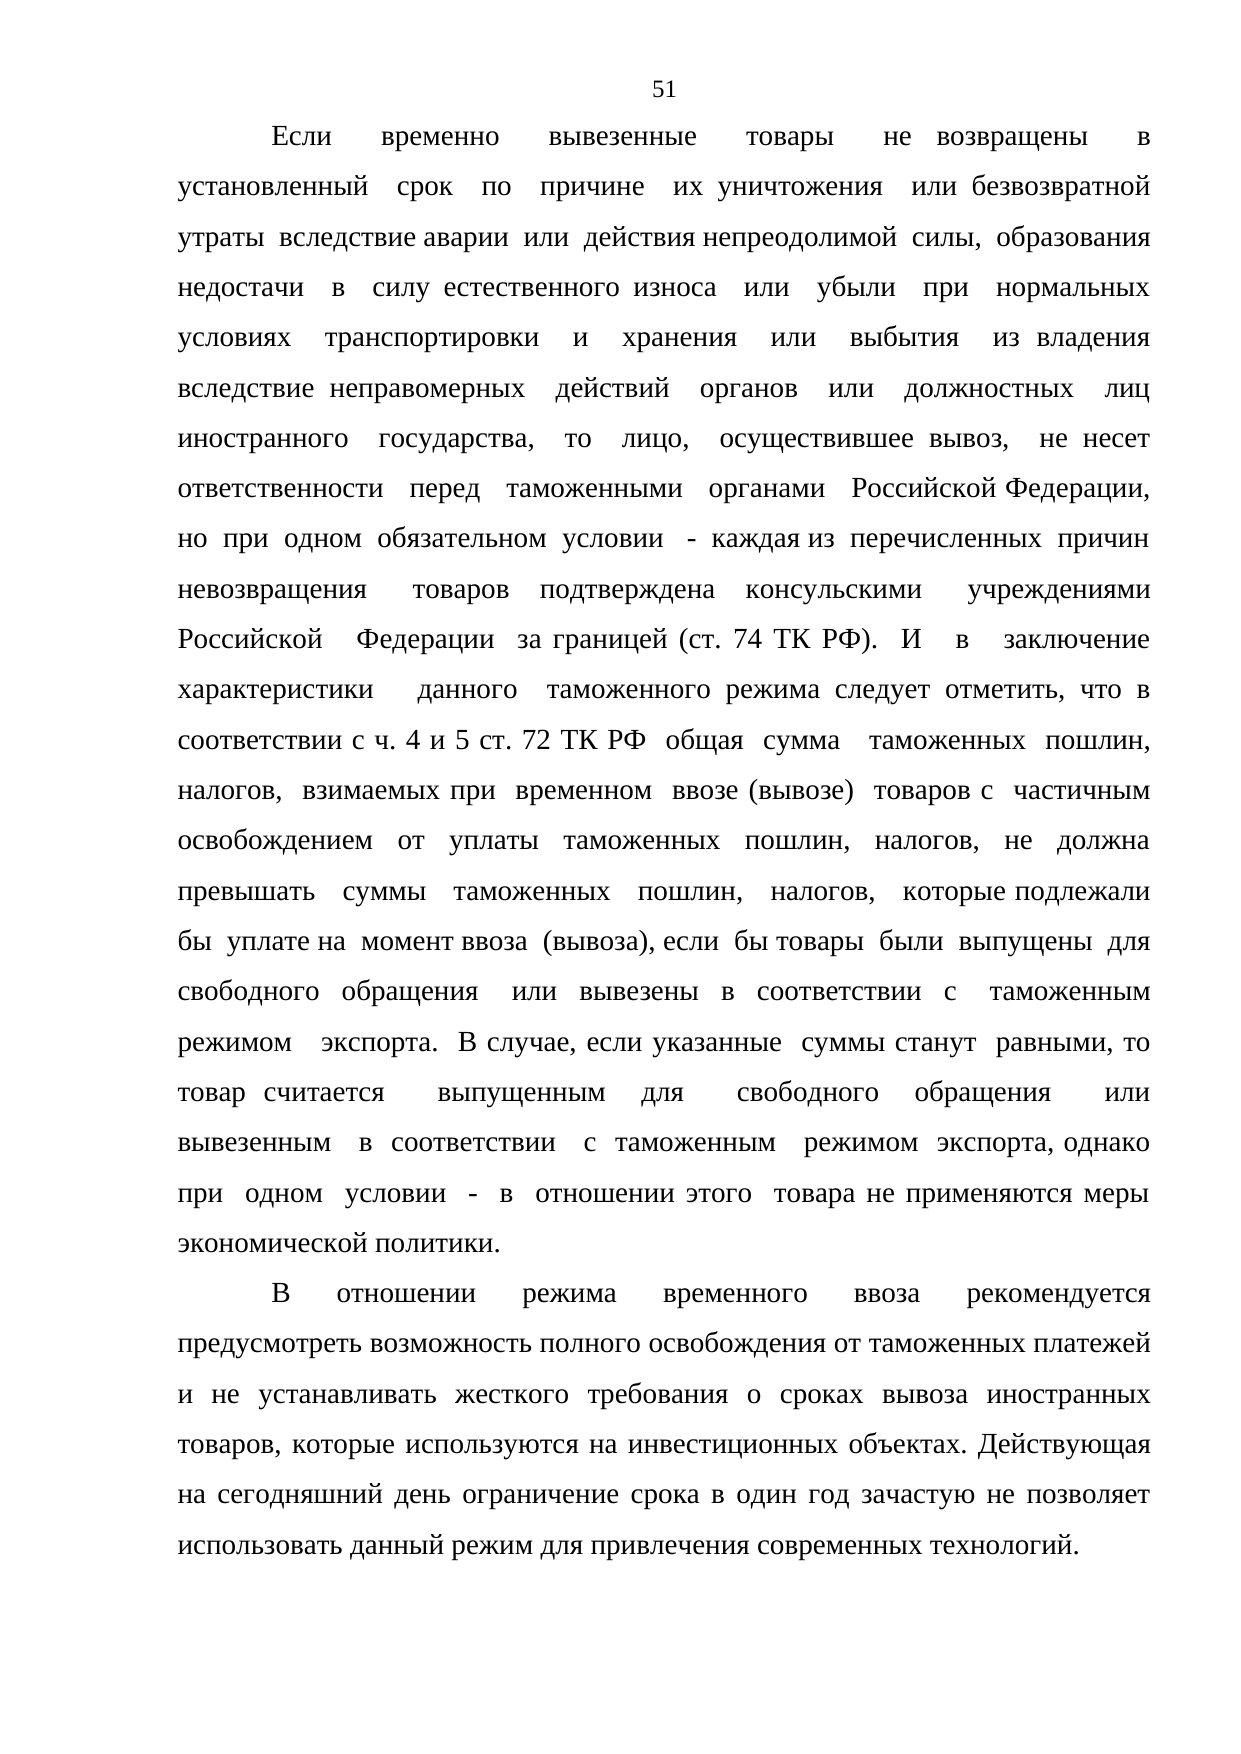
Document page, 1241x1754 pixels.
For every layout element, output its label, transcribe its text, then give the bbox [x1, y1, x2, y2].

text В отношении режима временного ввоза рекомендуется предусмотреть возможность полного освобождения от таможенных платежей и не устанавливать жесткого требования о сроках вывоза иностранных товаров, которые используются на инвестиционных объектах. Действующая на сегодняшний день ограничение срока в один год зачастую не позволяет использовать данный режим для привлечения современных технологий. [177, 1275, 1152, 1560]
text Если временно вывезенные товары не возвращены в установленный срок по причине их уничтожения или безвозвратной утраты вследствие аварии или действия непреодолимой силы, образования недостачи в силу естественного износа или убыли при нормальных условиях транспортировки и хранения или выбытия из владения вследствие неправомерных действий органов или должностных лиц иностранного государства, то лицо, осуществившее вывоз, не несет ответственности перед таможенными органами Российской Федерации, но при одном обязательном условии - каждая из перечисленных причин невозвращения товаров подтверждена консульскими учреждениями Российской Федерации за границей (ст. 74 ТК РФ). И в заключение характеристики данного таможенного режима следует отметить, что в соответствии с ч. 4 и 5 ст. 72 ТК РФ общая сумма таможенных пошлин, налогов, взимаемых при временном ввозе (вывозе) товаров с частичным освобождением от уплаты таможенных пошлин, налогов, не должна превышать суммы таможенных пошлин, налогов, которые подлежали бы уплате на момент ввоза (вывоза), если бы товары были выпущены для свободного обращения или вывезены в соответствии с таможенным режимом экспорта. В случае, если указанные суммы станут равными, то товар считается выпущенным для свободного обращения или вывезенным в соответствии с таможенным режимом экспорта, однако при одном условии - в отношении этого товара не применяются меры экономической политики. [177, 118, 1152, 1258]
